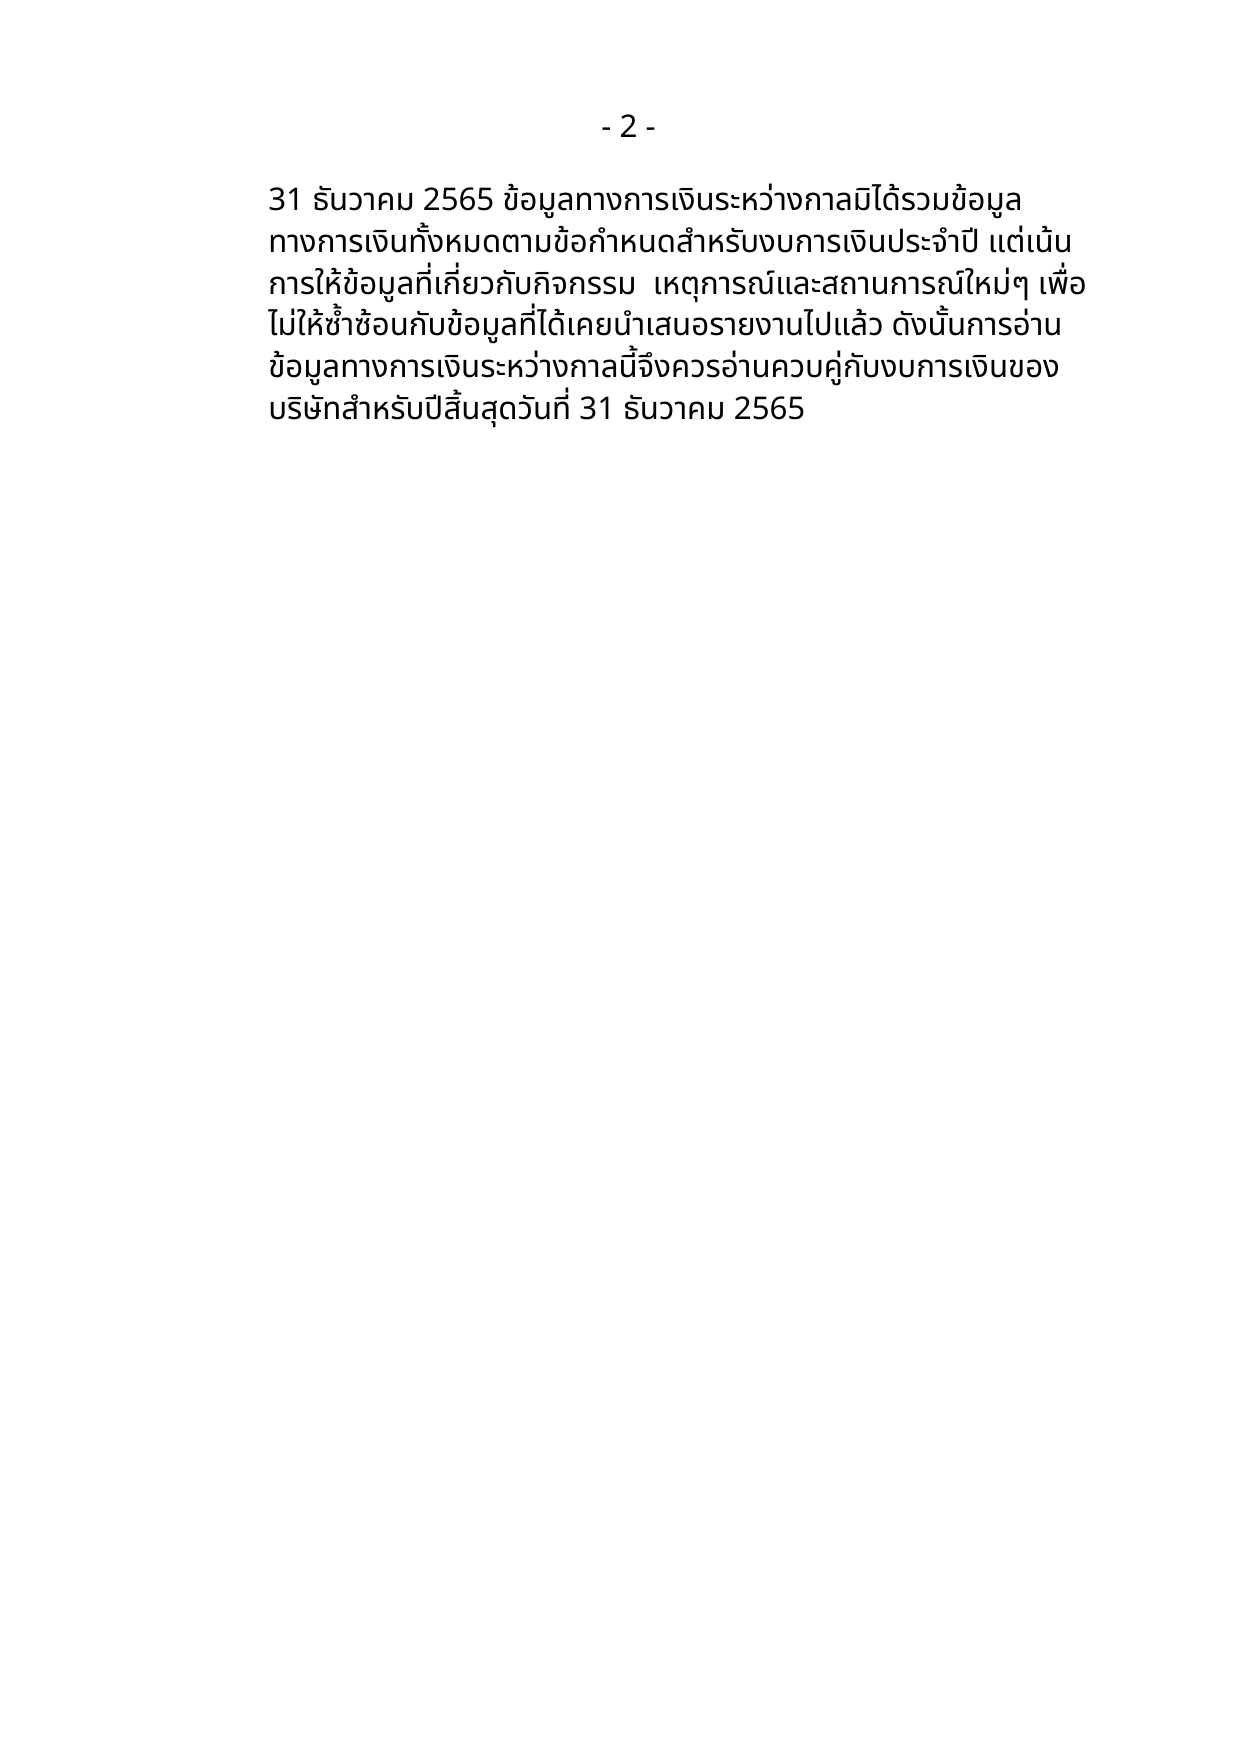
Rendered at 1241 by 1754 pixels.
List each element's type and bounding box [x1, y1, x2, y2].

text [268, 177, 1107, 427]
